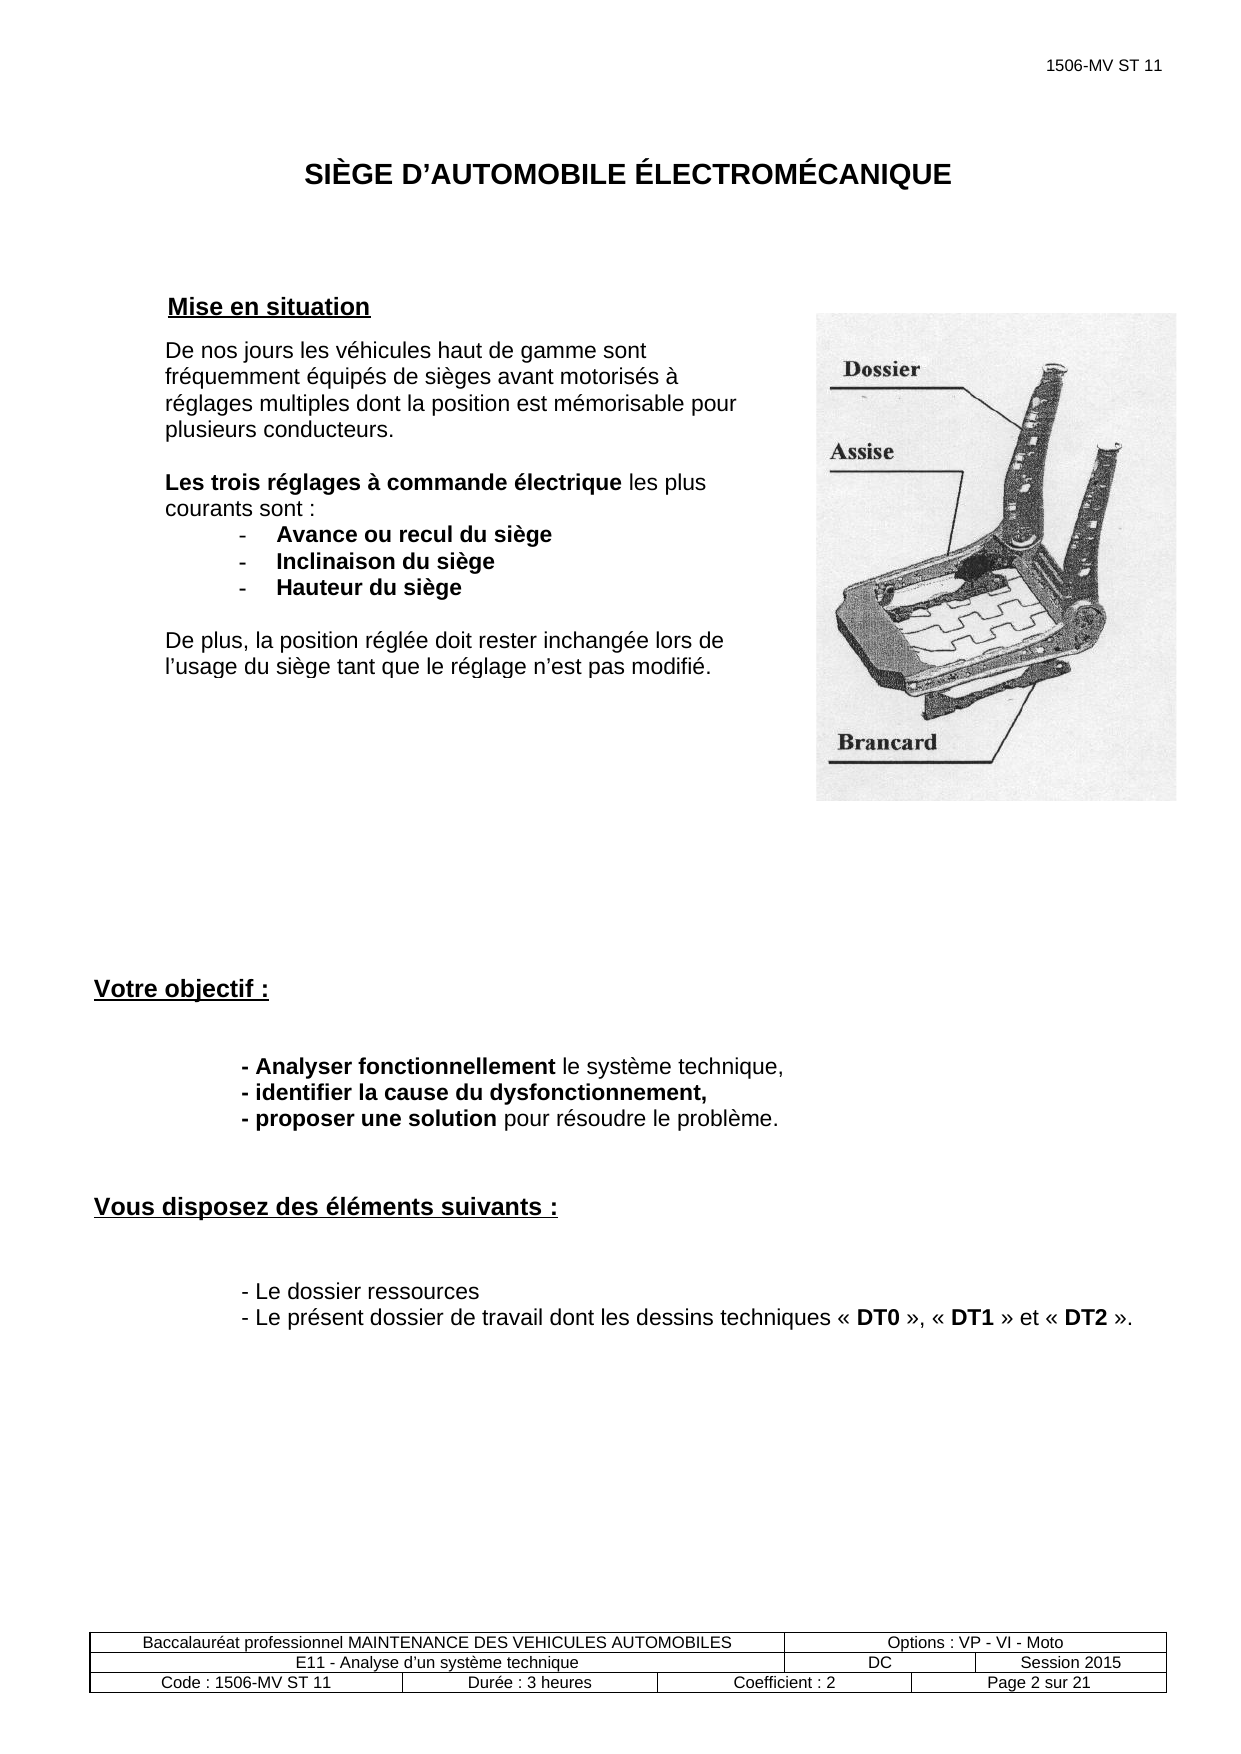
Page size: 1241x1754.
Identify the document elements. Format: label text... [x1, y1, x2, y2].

text - Le présent dossier de travail dont les dessins techniques « DT0 », « DT1 » et « DT2 ». [167, 1304, 1162, 1331]
text - Le dossier ressources [167, 1278, 1162, 1304]
text SiÈge D’AUTOMOBILE ÉlectromÉcanique [94, 157, 1162, 191]
text - Analyser fonctionnellement le système technique, [168, 1053, 1162, 1079]
picture [816, 313, 1177, 801]
text Votre objectif : [94, 974, 1162, 1003]
text Mise en situation [94, 292, 1162, 320]
text - identifier la cause du dysfonctionnement, [168, 1079, 1162, 1105]
text - proposer une solution pour résoudre le problème. [168, 1105, 1162, 1132]
text Vous disposez des éléments suivants : [94, 1192, 1162, 1220]
